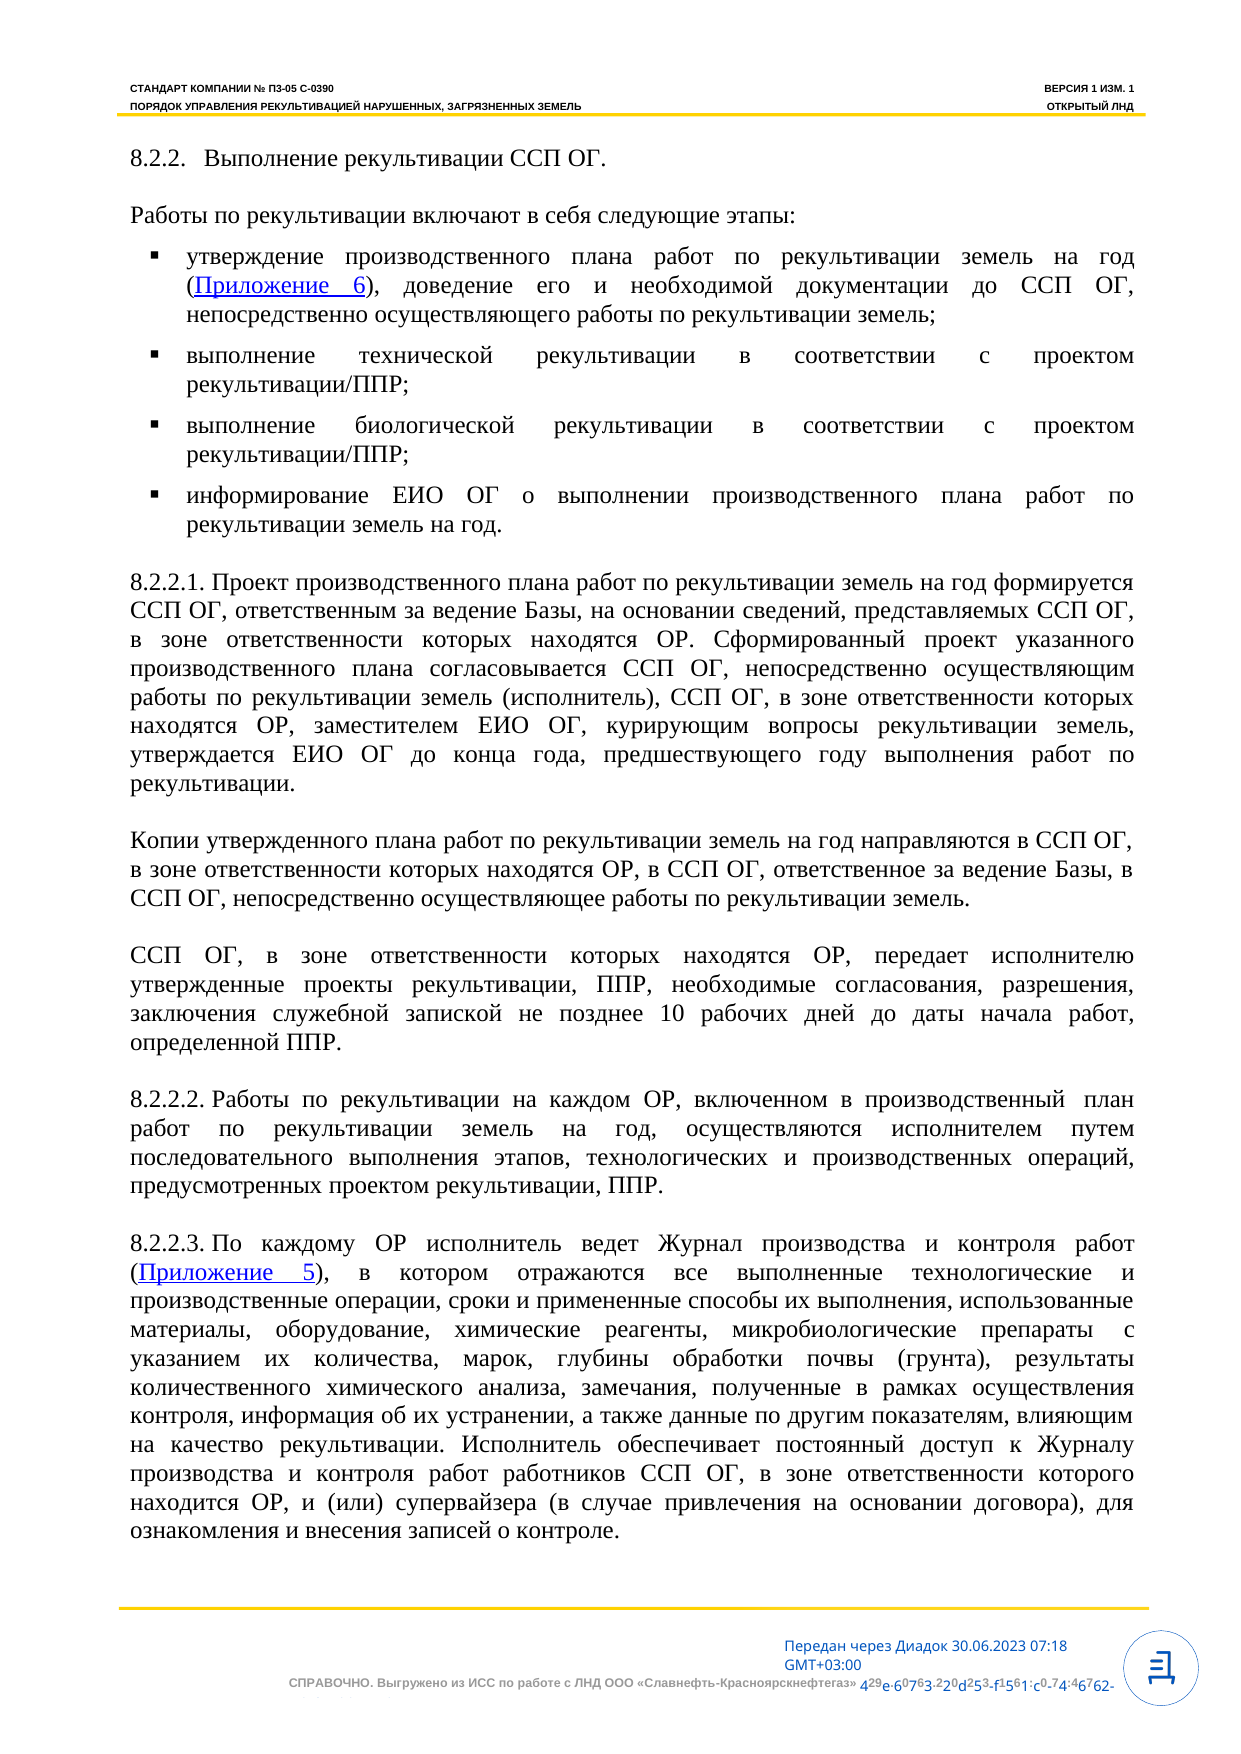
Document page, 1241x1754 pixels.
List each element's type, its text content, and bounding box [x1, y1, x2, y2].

list Проект производственного плана работ по рекультивации земель на год формируется ССП ОГ, ответственным за ведение Базы, на основании сведений, представляемых ССП ОГ, в зоне ответственности которых находятся ОР. Сформированный проект указанного производственного плана согласовывается ССП ОГ, непосредственно осуществляющим работы по рекультивации земель (исполнитель), ССП ОГ, в зоне ответственности которых находятся ОР, заместителем ЕИО ОГ, курирующим вопросы рекультивации земель, утверждается ЕИО ОГ до конца года, предшествующего году выполнения работ по рекультивации. [130, 567, 1135, 797]
list Выполнение рекультивации ССП ОГ. [130, 143, 1159, 171]
list По каждому ОР исполнитель ведет Журнал производства и контроля работ (Приложение 5), в котором отражаются все выполненные технологические и производственные операции, сроки и примененные способы их выполнения, использованные материалы, оборудование, химические реагенты, микробиологические препараты с указанием их количества, марок, глубины обработки почвы (грунта), результаты количественного химического анализа, замечания, полученные в рамках осуществления контроля, информация об их устранении, а также данные по другим показателям, влияющим на качество рекультивации. Исполнитель обеспечивает постоянный доступ к Журналу производства и контроля работ работников ССП ОГ, в зоне ответственности которого находится ОР, и (или) супервайзера (в случае привлечения на основании договора), для ознакомления и внесения записей о контроле. [130, 1228, 1135, 1544]
text ССП ОГ, в зоне ответственности которых находятся ОР, передает исполнителю утвержденные проекты рекультивации, ППР, необходимые согласования, разрешения, заключения служебной запиской не позднее 10 рабочих дней до даты начала работ, определенной ППР. [130, 940, 1134, 1055]
list утверждение производственного плана работ по рекультивации земель на год (Приложение 6), доведение его и необходимой документации до ССП ОГ, непосредственно осуществляющего работы по рекультивации земель; [149, 241, 1134, 328]
picture [709, 1587, 1241, 1734]
list выполнение технической рекультивации в соответствии с проектом рекультивации/ППР; [149, 340, 1134, 398]
text Работы по рекультивации включают в себя следующие этапы: [130, 200, 1159, 229]
text Копии утвержденного плана работ по рекультивации земель на год направляются в ССП ОГ, в зоне ответственности которых находятся ОР, в ССП ОГ, ответственное за ведение Базы, в ССП ОГ, непосредственно осуществляющее работы по рекультивации земель. [130, 825, 1134, 912]
list Работы по рекультивации на каждом ОР, включенном в производственный план работ по рекультивации земель на год, осуществляются исполнителем путем последовательного выполнения этапов, технологических и производственных операций, предусмотренных проектом рекультивации, ППР. [130, 1084, 1134, 1199]
list информирование ЕИО ОГ о выполнении производственного плана работ по рекультивации земель на год. [149, 480, 1134, 538]
list выполнение биологической рекультивации в соответствии с проектом рекультивации/ППР; [149, 410, 1134, 468]
